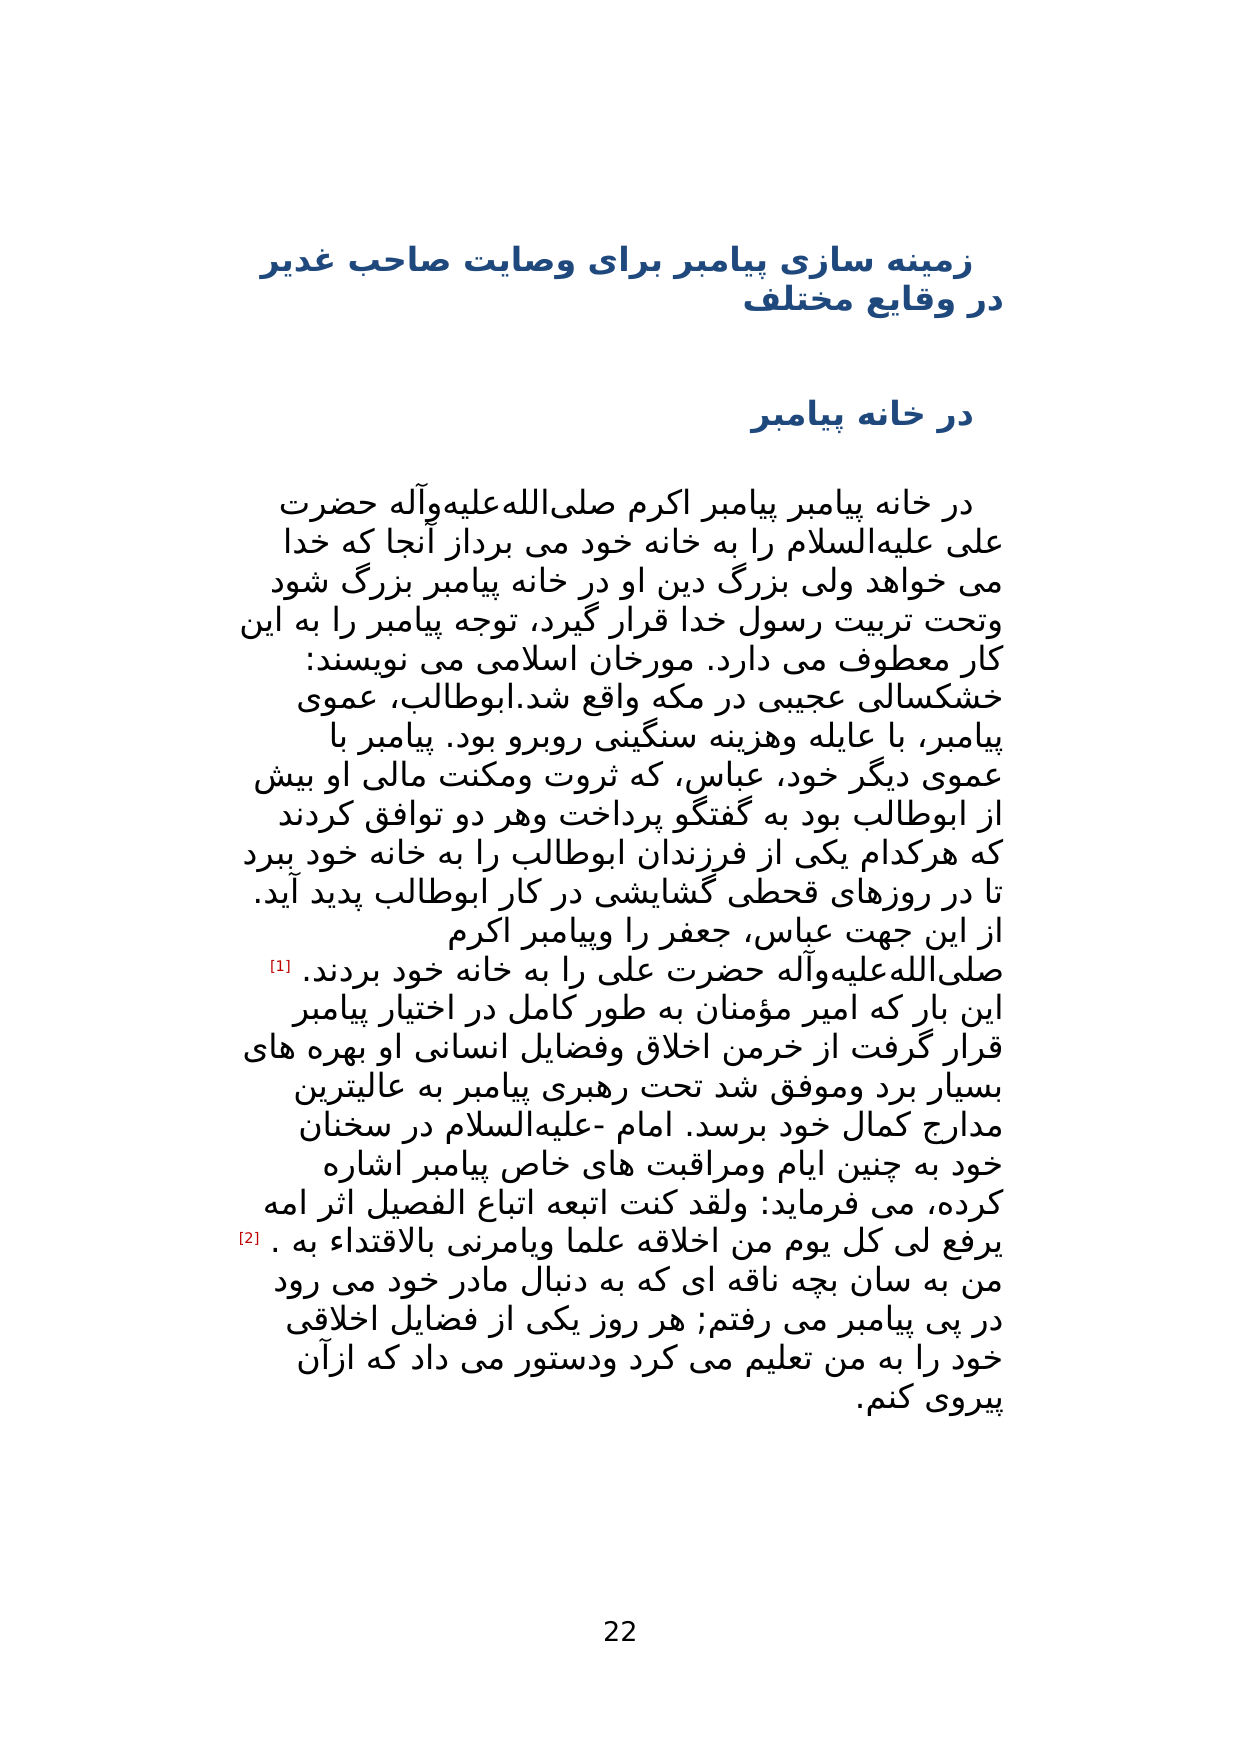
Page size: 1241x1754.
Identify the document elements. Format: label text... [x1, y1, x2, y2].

subtitle زمینه سازی پیامبر برای وصایت صاحب غدیر در وقایع مختلف [236, 241, 1004, 318]
text در خانه پیامبر پیامبر اکرم صلى‌الله‌عليه‌وآله حضرت علی عليه‌السلام را به خانه خود می برداز آنجا که خدا می خواهد ولی بزرگ دین او در خانه پیامبر بزرگ شود وتحت تربیت رسول خدا قرار گیرد، توجه پیامبر را به این کار معطوف می دارد. مورخان اسلامی می نویسند: خشکسالی عجیبی در مکه واقع شد.ابوطالب، عموی پیامبر، با عایله وهزینه سنگینی روبرو بود. پیامبر با عموی دیگر خود، عباس، که ثروت ومکنت مالی او بیش از ابوطالب بود به گفتگو پرداخت وهر دو توافق کردند که هرکدام یکی از فرزندان ابوطالب را به خانه خود ببرد تا در روزهای قحطی گشایشی در کار ابوطالب پدید آید. از این جهت عباس، جعفر را وپیامبر اکرم صلى‌الله‌عليه‌وآله حضرت علی را به خانه خود بردند. [1] این بار که امیر مؤمنان به طور کامل در اختیار پیامبر قرار گرفت از خرمن اخلاق وفضایل انسانی او بهره های بسیار برد وموفق شد تحت رهبری پیامبر به عالیترین مدارج کمال خود برسد. امام -عليه‌السلام در سخنان خود به چنین ایام ومراقبت های خاص پیامبر اشاره کرده، می فرماید: ولقد کنت اتبعه اتباع الفصیل اثر امه یرفع لی کل یوم من اخلاقه علما ویامرنی بالاقتداء به . [2] من به سان بچه ناقه ای که به دنبال مادر خود می رود در پی پیامبر می رفتم; هر روز یکی از فضایل اخلاقی خود را به من تعلیم می کرد ودستور می داد که ازآن پیروی کنم. [236, 484, 1004, 1416]
subtitle در خانه پیامبر [236, 394, 1004, 433]
